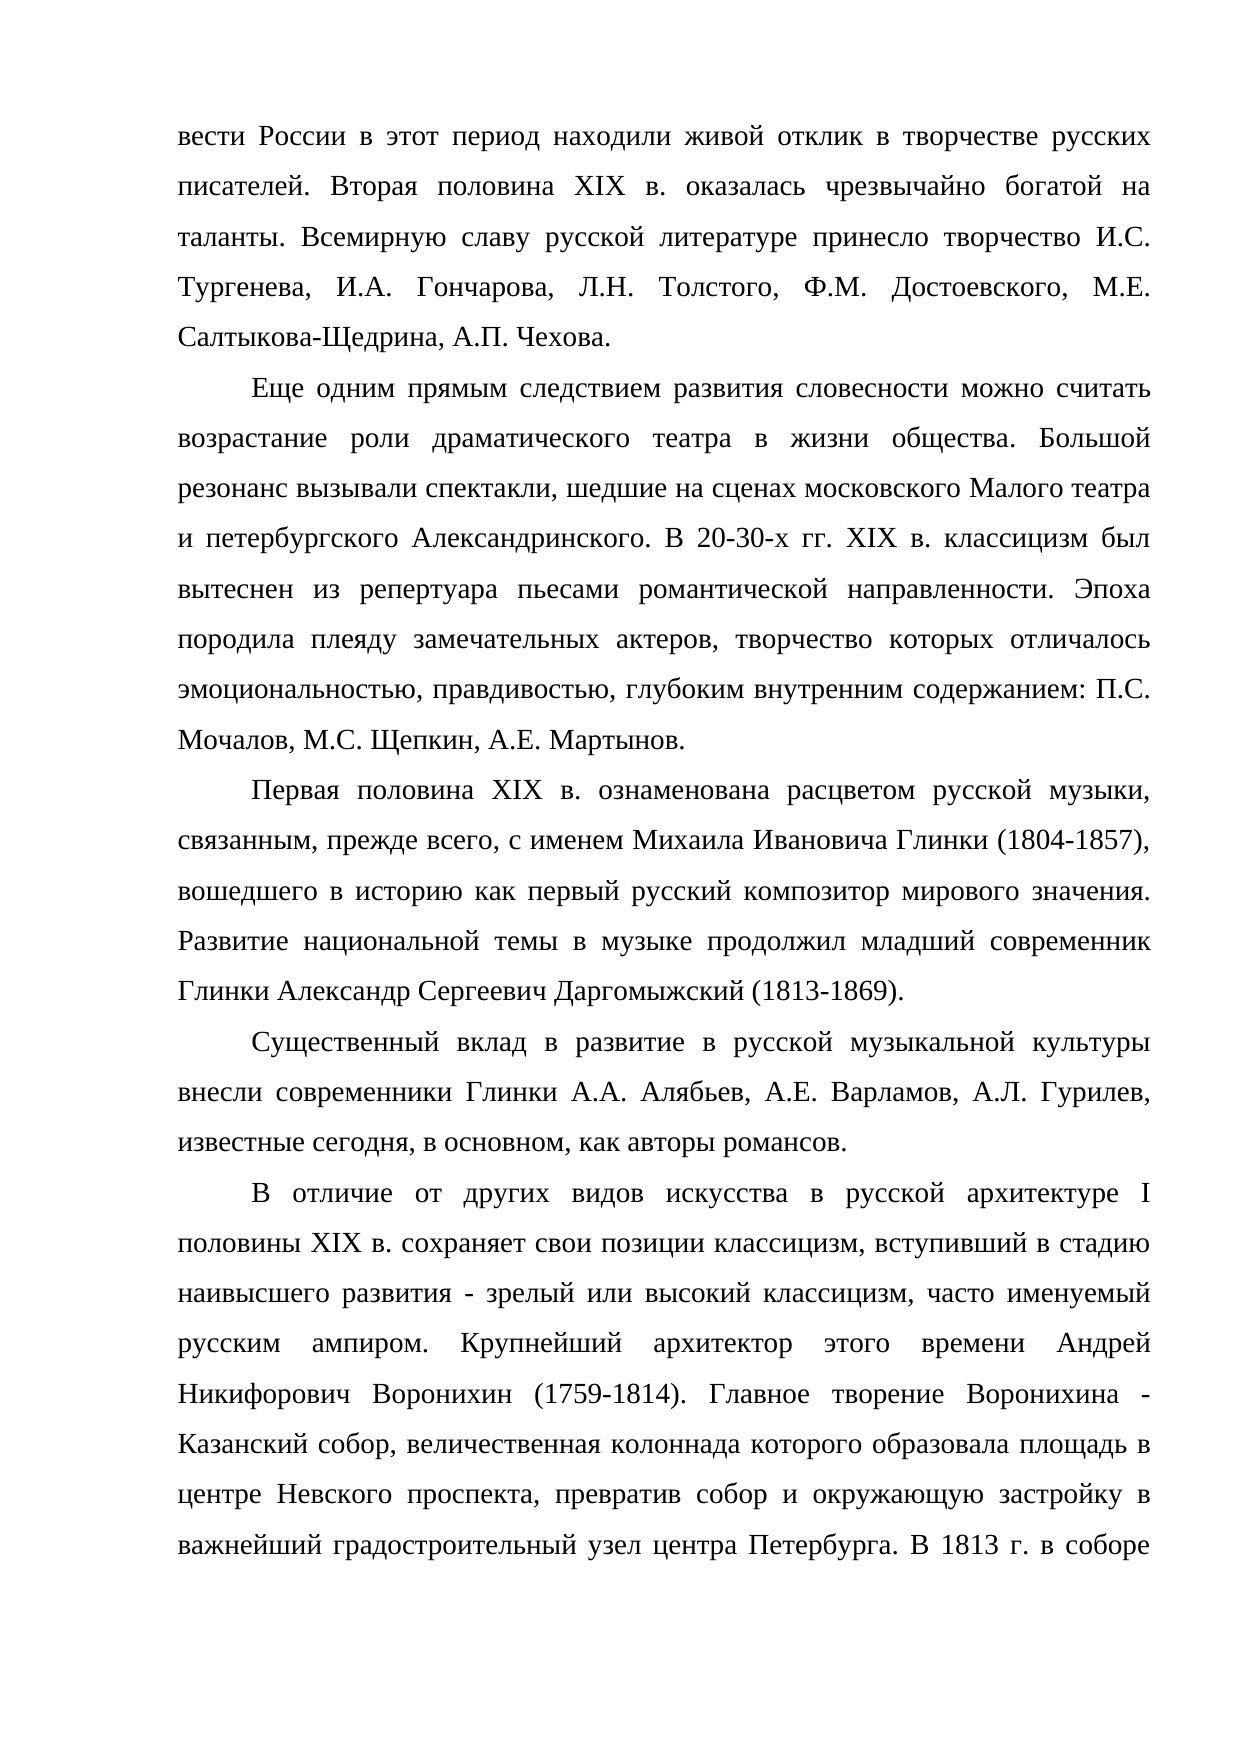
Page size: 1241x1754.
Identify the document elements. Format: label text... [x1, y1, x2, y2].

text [177, 1175, 1152, 1560]
text Еще одним прямым следствием развития словесности можно считать возрастание роли драматического театра в жизни общества. Большой резонанс вызывали спектакли, шедшие на сценах московского Малого театра и петербургского Александринского. В 20-30-х гг. XIX в. классицизм был вытеснен из репертуара пьесами романтической направленности. Эпоха породила плеяду замечательных актеров, творчество которых отличалось эмоциональностью, правдивостью, глубоким внутренним содержанием: П.С. Мочалов, М.С. Щепкин, А.Е. Мартынов. [177, 370, 1152, 755]
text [177, 118, 1152, 353]
text Первая половина XIX в. ознаменована расцветом русской музыки, связанным, прежде всего, с именем Михаила Ивановича Глинки (1804-1857), вошедшего в историю как первый русский композитор мирового значения. Развитие национальной темы в музыке продолжил младший современник Глинки Александр Сергеевич Даргомыжский (1813-1869). [177, 772, 1152, 1007]
text Существенный вклад в развитие в русской музыкальной культуры внесли современники Глинки А.А. Алябьев, А.Е. Варламов, А.Л. Гурилев, известные сегодня, в основном, как авторы романсов. [177, 1024, 1152, 1158]
